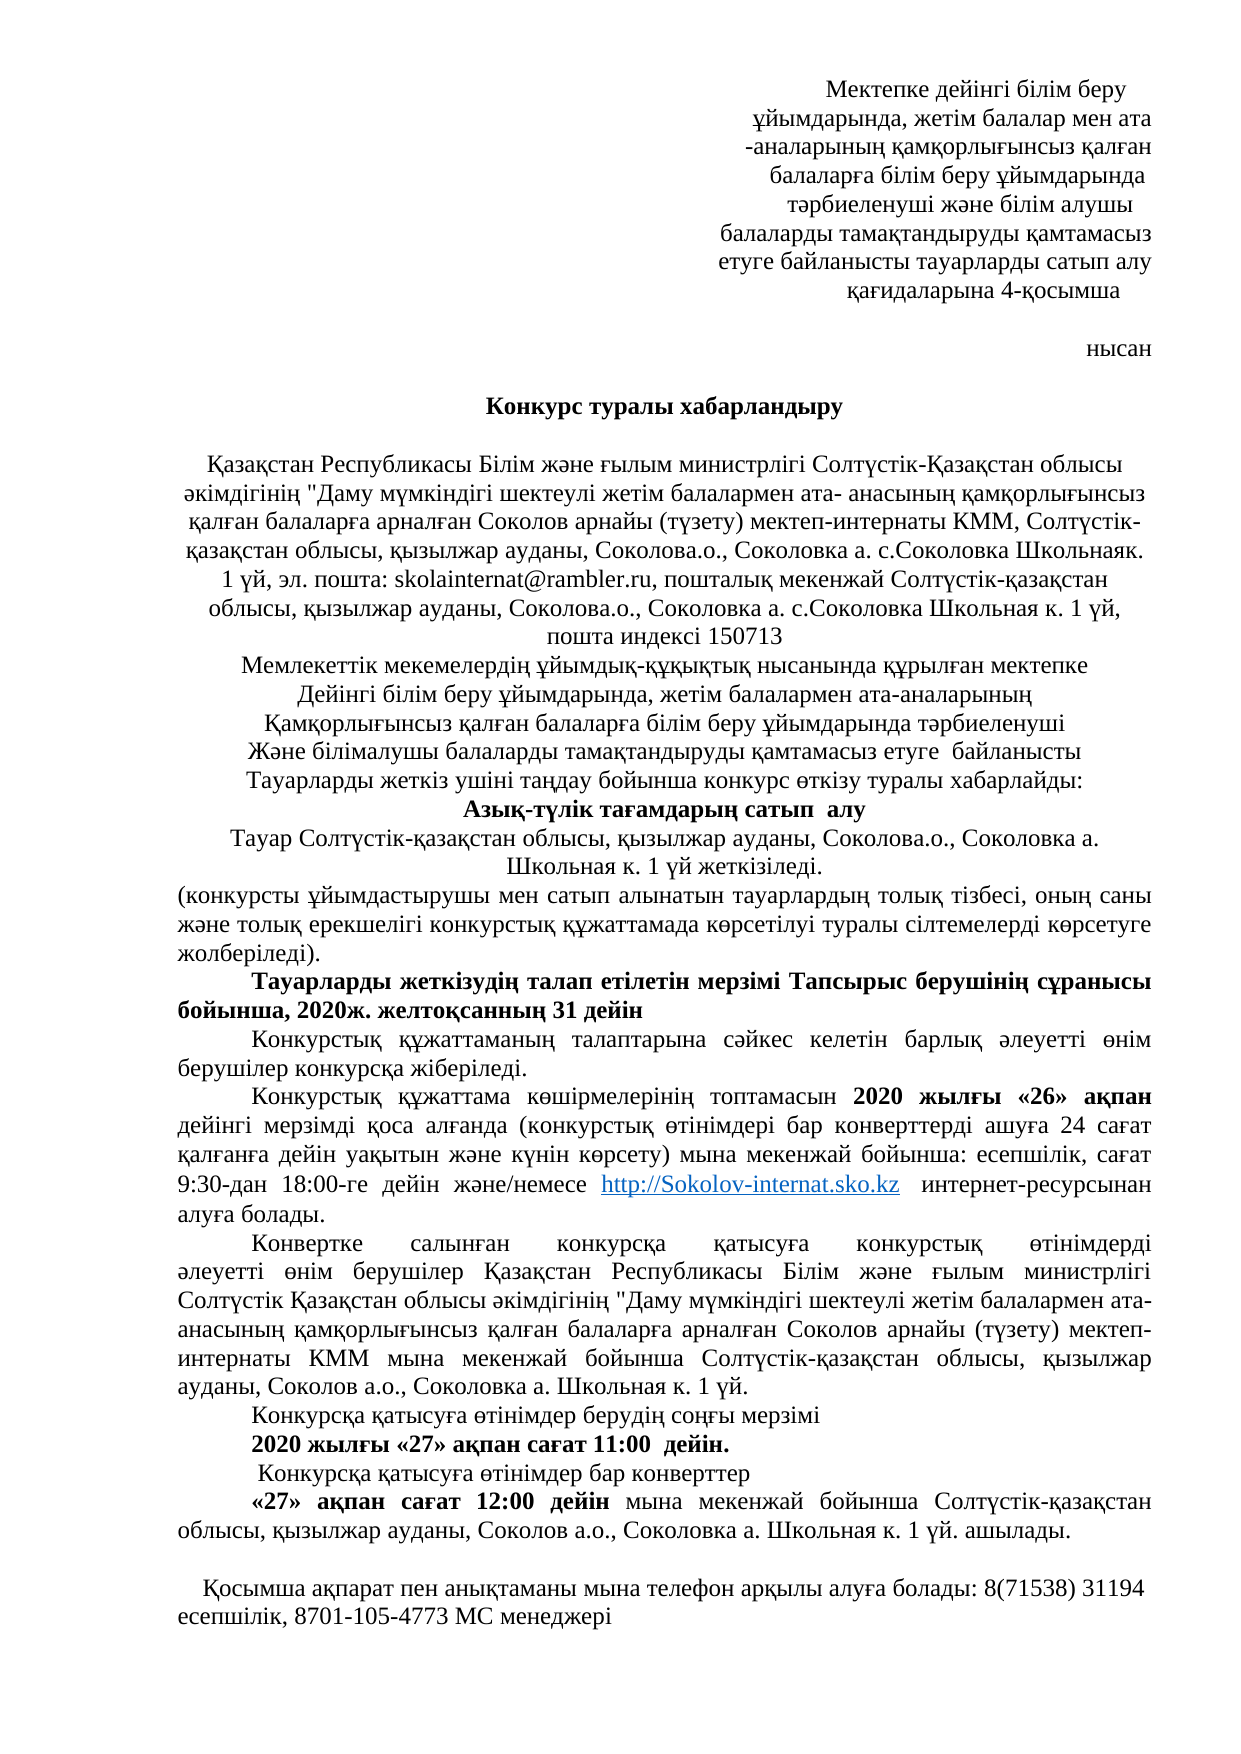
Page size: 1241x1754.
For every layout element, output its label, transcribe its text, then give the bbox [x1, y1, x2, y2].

text 2020 жылғы «27» ақпан сағат 11:00 дейін. [177, 1429, 1152, 1458]
text Қазақстан Республикасы Білім және ғылым министрлігі Солтүстік-Қазақстан облысы [177, 449, 1152, 478]
text Конкурстық құжаттама көшірмелерінің топтамасын 2020 жылғы «26» ақпан дейінгі мерзімді қоса алғанда (конкурстық өтінімдері бар конверттерді ашуға 24 сағат қалғанға дейін уақытын және күнін көрсету) мына мекенжай бойынша: есепшілік, сағат 9:30-дан 18:00-ге дейін және/немесе http://Sokolov-internat.sko.kz интернет-ресурсынан алуға болады. [177, 1081, 1152, 1228]
text әкімдігінің "Даму мүмкіндігі шектеулі жетім балалармен ата- анасының қамқорлығынсыз қалған балаларға арналған Соколов арнайы (түзету) мектеп-интернаты КММ, Солтүстік-қазақстан облысы, қызылжар ауданы, Соколова.о., Соколовка а. с.Соколовка Школьнаяк. 1 үй, эл. пошта: skolainternat@rambler.ru, пошталық мекенжай Солтүстік-қазақстан облысы, қызылжар ауданы, Соколова.о., Соколовка а. с.Соколовка Школьная к. 1 үй, пошта индексі 150713 [177, 478, 1152, 650]
text Тауарларды жеткізудің талап етілетін мерзімі Тапсырыс берушінің сұранысы бойынша, 2020ж. желтоқсанның 31 дейін [177, 966, 1152, 1024]
text Дейінгі білім беру ұйымдарында, жетім балалармен ата-аналарының [177, 679, 1152, 708]
text Қамқорлығынсыз қалған балаларға білім беру ұйымдарында тәрбиеленуші [177, 708, 1152, 736]
text Конкурсқа қатысуға өтінімдер бар конверттер [177, 1458, 1152, 1486]
text (конкурсты ұйымдастырушы мен сатып алынатын тауарлардың толық тізбесі, оның саны және толық ерекшелігі конкурстық құжаттамада көрсетілуі туралы сілтемелерді көрсетуге жолберіледі). [177, 880, 1152, 966]
text нысан [177, 333, 1152, 362]
text «27» ақпан сағат 12:00 дейін мына мекенжай бойынша Солтүстік-қазақстан облысы, қызылжар ауданы, Соколов а.о., Соколовка а. Школьная к. 1 үй. ашылады. [177, 1486, 1152, 1544]
text Мектепке дейінгі білім беру ұйымдарында, жетім балалар мен ата -аналарының қамқорлығынсыз қалған балаларға білім беру ұйымдарында тәрбиеленуші және білім алушы балаларды тамақтандыруды қамтамасыз етуге байланысты тауарларды сатып алу қағидаларына 4-қосымша [177, 74, 1152, 304]
text Конкурсқа қатысуға өтінімдер берудің соңғы мерзімі [177, 1400, 1152, 1429]
text Конкурстық құжаттаманың талаптарына сәйкес келетін барлық әлеуетті өнім берушілер конкурсқа жіберіледі. [177, 1024, 1152, 1081]
text Және білімалушы балаларды тамақтандыруды қамтамасыз етуге байланысты [177, 736, 1152, 765]
text Мемлекеттік мекемелердің ұйымдық-құқықтық нысанында құрылған мектепке [177, 650, 1152, 679]
text Азық-түлік тағамдарың сатып алу Тауар Солтүстік-қазақстан облысы, қызылжар ауданы, Соколова.о., Соколовка а. Школьная к. 1 үй жеткізіледі. [177, 794, 1152, 880]
text Тауарларды жеткіз ушіні таңдау бойынша конкурс өткізу туралы хабарлайды: [177, 765, 1152, 794]
text Конкурс туралы хабарландыру [177, 391, 1152, 420]
text Қосымша ақпарат пен анықтаманы мына телефон арқылы алуға болады: 8(71538) 31194 есепшілік, 8701-105-4773 МС менеджері [177, 1573, 1152, 1659]
text Конвертке салынған конкурсқа қатысуға конкурстық өтінімдерді әлеуетті өнім берушілер Қазақстан Республикасы Білім және ғылым министрлігі Солтүстік Қазақстан облысы әкімдігінің "Даму мүмкіндігі шектеулі жетім балалармен ата- анасының қамқорлығынсыз қалған балаларға арналған Соколов арнайы (түзету) мектеп-интернаты КММ мына мекенжай бойынша Солтүстік-қазақстан облысы, қызылжар ауданы, Соколов а.о., Соколовка а. Школьная к. 1 үй. [177, 1228, 1152, 1400]
